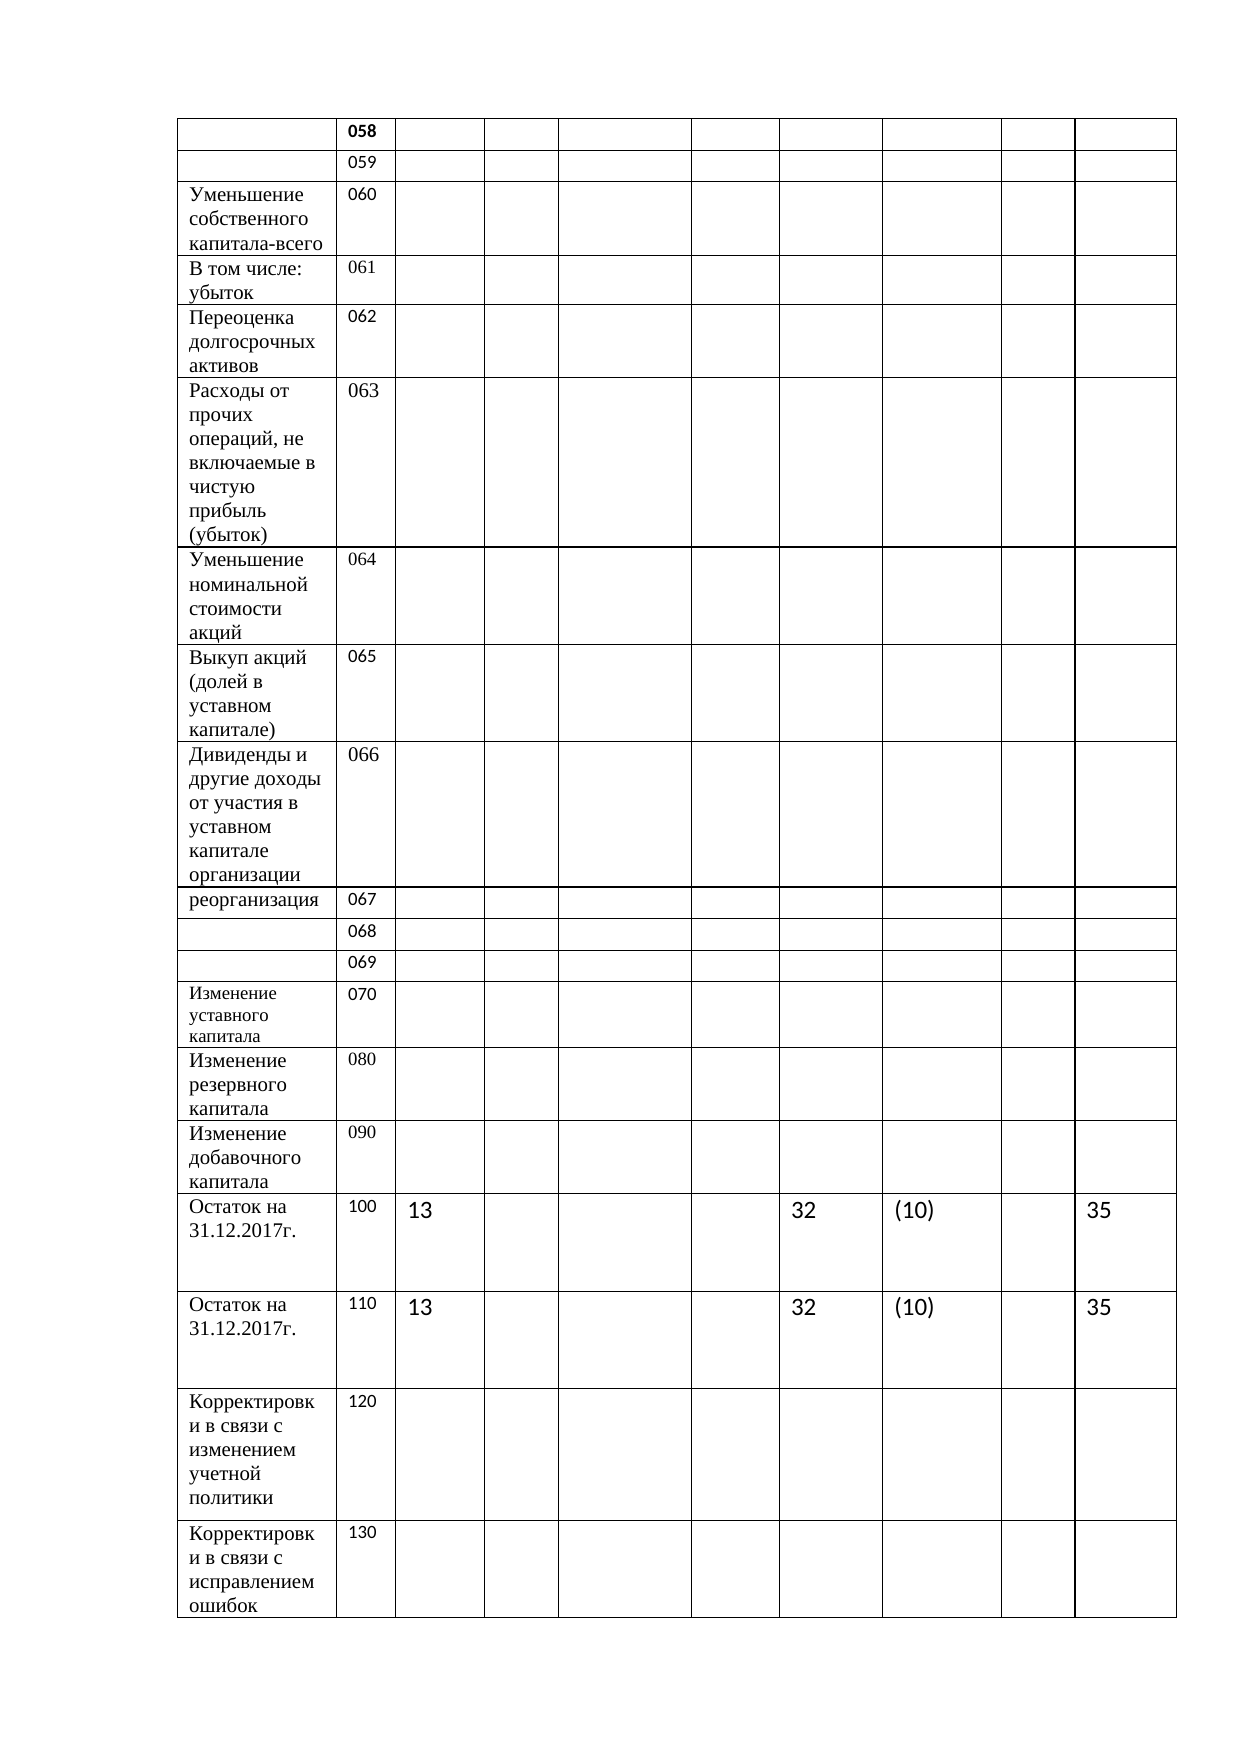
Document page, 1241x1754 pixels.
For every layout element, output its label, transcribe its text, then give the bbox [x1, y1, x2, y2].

table_cell [485, 1389, 558, 1520]
table_cell Корректировки в связи с исправлением ошибок [178, 1521, 336, 1617]
table_cell [485, 1521, 558, 1617]
table_cell Расходы от прочих операций, не включаемые в чистую прибыль (убыток) [178, 378, 336, 546]
table_cell Остаток на 31.12.2017г. [178, 1292, 336, 1388]
table_cell [559, 742, 691, 886]
table_cell Изменение добавочного капитала [178, 1121, 336, 1193]
table_cell 059 [337, 151, 395, 181]
table_cell [883, 951, 1001, 981]
table_cell [692, 1292, 779, 1388]
table_cell [178, 951, 336, 981]
table_cell [780, 742, 882, 886]
table_cell [692, 378, 779, 546]
table_cell 13 [396, 1292, 484, 1388]
table_cell 13 [396, 1194, 484, 1291]
table_cell [780, 982, 882, 1047]
table_cell [1076, 919, 1176, 949]
table_cell [692, 1389, 779, 1520]
table_cell [559, 982, 691, 1047]
table_cell [1002, 919, 1074, 949]
table_cell [780, 1389, 882, 1520]
table_cell [1002, 548, 1074, 644]
table_cell 060 [337, 182, 395, 254]
table_cell [1002, 742, 1074, 886]
table_cell [396, 888, 484, 918]
table_cell реорганизация [178, 888, 336, 918]
table_cell [1002, 119, 1074, 150]
table_cell [1076, 1048, 1176, 1120]
table_cell [1076, 182, 1176, 254]
table_cell [1076, 305, 1176, 377]
table_cell [1002, 1389, 1074, 1520]
table_cell [485, 982, 558, 1047]
table_cell [559, 1194, 691, 1291]
table_cell [780, 305, 882, 377]
table_cell [1002, 151, 1074, 181]
table_cell [559, 1121, 691, 1193]
table_cell [1076, 378, 1176, 546]
table_cell [1002, 1292, 1074, 1388]
table_cell [883, 378, 1001, 546]
table_cell [1002, 951, 1074, 981]
table_cell [780, 182, 882, 254]
table_cell [485, 888, 558, 918]
table_cell [780, 1121, 882, 1193]
table_cell [396, 256, 484, 304]
table_cell [1002, 888, 1074, 918]
table_cell [396, 378, 484, 546]
table_cell [883, 982, 1001, 1047]
table_cell [692, 182, 779, 254]
table_cell [692, 1194, 779, 1291]
table_cell [780, 951, 882, 981]
table_cell (10) [883, 1194, 1001, 1291]
table_cell Корректировки в связи с изменением учетной политики [178, 1389, 336, 1520]
table_cell [1076, 1521, 1176, 1617]
table_cell [1002, 1194, 1074, 1291]
table_cell [1076, 888, 1176, 918]
table_cell Переоценка долгосрочных активов [178, 305, 336, 377]
table_cell [780, 919, 882, 949]
table_cell [559, 256, 691, 304]
table_cell [396, 982, 484, 1047]
table_cell (10) [883, 1292, 1001, 1388]
table_cell [485, 1048, 558, 1120]
table_cell [692, 1121, 779, 1193]
table_cell [692, 982, 779, 1047]
table_cell [396, 919, 484, 949]
table_cell [1076, 951, 1176, 981]
table_cell 32 [780, 1194, 882, 1291]
table_cell [883, 182, 1001, 254]
table_cell [485, 742, 558, 886]
table_cell [559, 1389, 691, 1520]
table_cell [780, 151, 882, 181]
table_cell 064 [337, 548, 395, 644]
table_cell Уменьшение собственного капитала-всего [178, 182, 336, 254]
table_cell [883, 256, 1001, 304]
table_cell 066 [337, 742, 395, 886]
table_cell [883, 919, 1001, 949]
table_cell [485, 1292, 558, 1388]
table_cell [692, 951, 779, 981]
table_cell [692, 919, 779, 949]
table_cell [692, 742, 779, 886]
table_cell 062 [337, 305, 395, 377]
table_cell [396, 742, 484, 886]
table_cell Выкуп акций (долей в уставном капитале) [178, 645, 336, 741]
table_cell 068 [337, 919, 395, 949]
table_cell [780, 645, 882, 741]
table_cell [485, 151, 558, 181]
table_cell [178, 919, 336, 949]
table_cell [559, 888, 691, 918]
table_cell [559, 548, 691, 644]
table_cell Остаток на 31.12.2017г. [178, 1194, 336, 1291]
table_cell [178, 151, 336, 181]
table_cell [178, 119, 336, 150]
table_cell [780, 1521, 882, 1617]
table_cell [559, 182, 691, 254]
table_cell [1076, 982, 1176, 1047]
table_cell [692, 548, 779, 644]
table_cell [1076, 151, 1176, 181]
table_cell [883, 305, 1001, 377]
table_cell [396, 1121, 484, 1193]
table_cell [692, 119, 779, 150]
table_cell 061 [337, 256, 395, 304]
table_cell [396, 1389, 484, 1520]
table_cell [396, 951, 484, 981]
table_cell [1002, 305, 1074, 377]
table_cell [1076, 645, 1176, 741]
table_cell [883, 548, 1001, 644]
table_cell [883, 888, 1001, 918]
table_cell 100 [337, 1194, 395, 1291]
table_cell [1076, 548, 1176, 644]
table_cell 070 [337, 982, 395, 1047]
table_cell [485, 378, 558, 546]
table_cell [559, 1292, 691, 1388]
table_cell [559, 919, 691, 949]
table_cell [692, 151, 779, 181]
table_cell 063 [337, 378, 395, 546]
table_cell Изменение резервного капитала [178, 1048, 336, 1120]
table_cell [485, 1194, 558, 1291]
table_cell [780, 548, 882, 644]
table_cell 058 [337, 119, 395, 150]
table_cell [485, 119, 558, 150]
table_cell [1002, 645, 1074, 741]
table_cell [780, 256, 882, 304]
table_cell [1076, 742, 1176, 886]
table_cell [692, 1521, 779, 1617]
table_cell [396, 119, 484, 150]
table_cell 065 [337, 645, 395, 741]
table_cell [1002, 1048, 1074, 1120]
table_cell В том числе: убыток [178, 256, 336, 304]
table_cell [1002, 378, 1074, 546]
table_cell 32 [780, 1292, 882, 1388]
table_cell [396, 182, 484, 254]
table_cell [559, 151, 691, 181]
table_cell [1002, 982, 1074, 1047]
table_cell [396, 645, 484, 741]
table_cell [1002, 182, 1074, 254]
table_cell [883, 1048, 1001, 1120]
table_cell 069 [337, 951, 395, 981]
table_cell [396, 548, 484, 644]
table_cell [485, 1121, 558, 1193]
table_cell [485, 951, 558, 981]
table_cell [883, 119, 1001, 150]
table_cell 35 [1076, 1292, 1176, 1388]
table_cell [559, 645, 691, 741]
table_cell [559, 305, 691, 377]
table_cell [692, 888, 779, 918]
table_cell [396, 1521, 484, 1617]
table_cell [883, 1521, 1001, 1617]
table_cell [559, 378, 691, 546]
table_cell [692, 645, 779, 741]
table_cell Уменьшение номинальной стоимости акций [178, 548, 336, 644]
table_cell [559, 119, 691, 150]
table_cell [396, 151, 484, 181]
table_cell [780, 119, 882, 150]
table_cell [780, 378, 882, 546]
table_cell [485, 919, 558, 949]
table_cell [559, 1048, 691, 1120]
table_cell [883, 1389, 1001, 1520]
table_cell [1002, 1121, 1074, 1193]
table_cell 35 [1076, 1194, 1176, 1291]
table_cell [1002, 1521, 1074, 1617]
table_cell [780, 888, 882, 918]
table_cell [1076, 1121, 1176, 1193]
table_cell Дивиденды и другие доходы от участия в уставном капитале организации [178, 742, 336, 886]
table_cell 080 [337, 1048, 395, 1120]
table_cell [485, 256, 558, 304]
table_cell [1076, 119, 1176, 150]
table_cell [692, 305, 779, 377]
table_cell [780, 1048, 882, 1120]
table_cell [485, 548, 558, 644]
table_cell [1076, 256, 1176, 304]
table_cell [883, 1121, 1001, 1193]
table_cell [559, 951, 691, 981]
table_cell [485, 645, 558, 741]
table_cell [692, 1048, 779, 1120]
table_cell 130 [337, 1521, 395, 1617]
table_cell Изменение уставного капитала [178, 982, 336, 1047]
table_cell 090 [337, 1121, 395, 1193]
table_cell [396, 1048, 484, 1120]
table_cell [485, 305, 558, 377]
table_cell [1076, 1389, 1176, 1520]
table_cell 120 [337, 1389, 395, 1520]
table_cell [883, 645, 1001, 741]
table_cell 110 [337, 1292, 395, 1388]
table_cell [485, 182, 558, 254]
table_cell [559, 1521, 691, 1617]
table_cell [883, 151, 1001, 181]
table_cell [883, 742, 1001, 886]
table_cell [396, 305, 484, 377]
table_cell 067 [337, 888, 395, 918]
table_cell [1002, 256, 1074, 304]
table_cell [692, 256, 779, 304]
